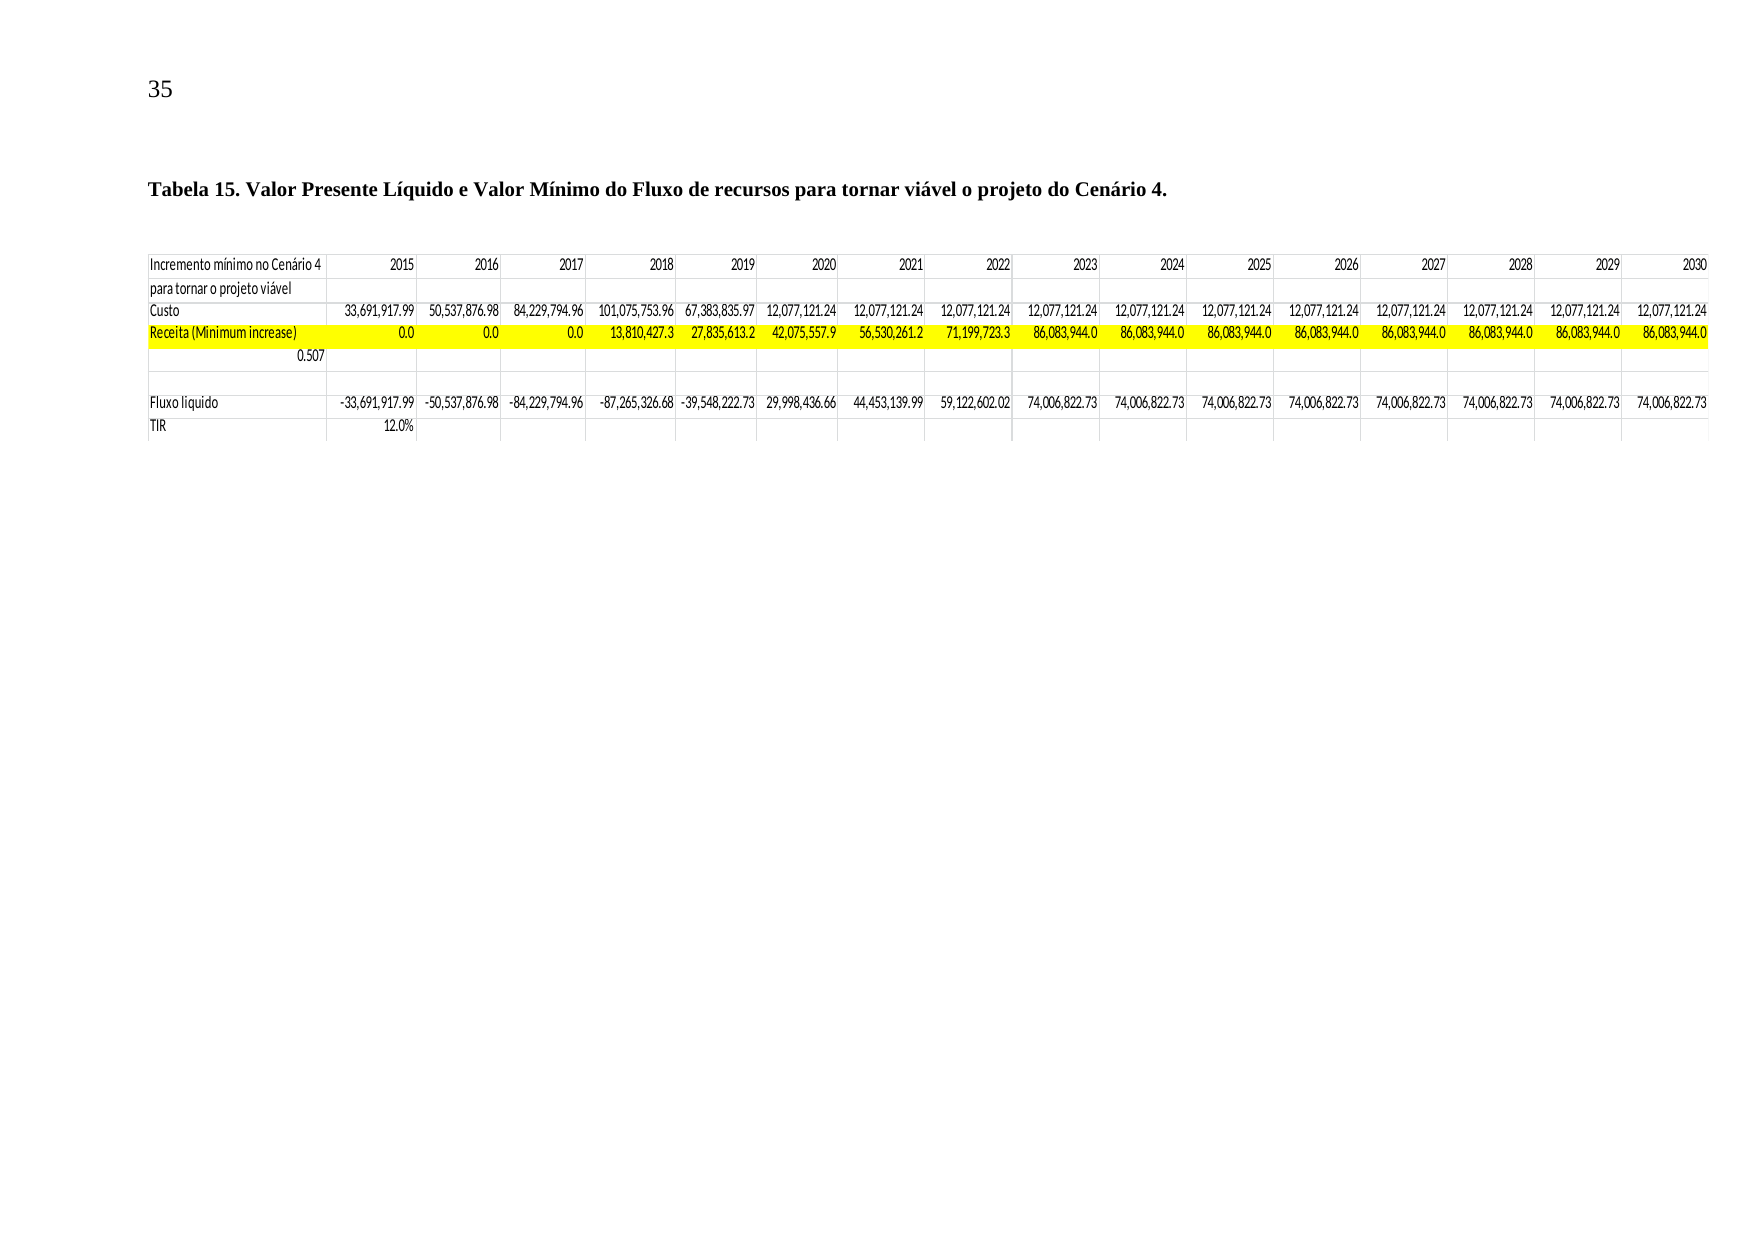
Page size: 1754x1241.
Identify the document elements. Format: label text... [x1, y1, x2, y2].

text Tabela 15. Valor Presente Líquido e Valor Mínimo do Fluxo de recursos para tornar viável o projeto do Cenário 4. [148, 177, 1606, 201]
